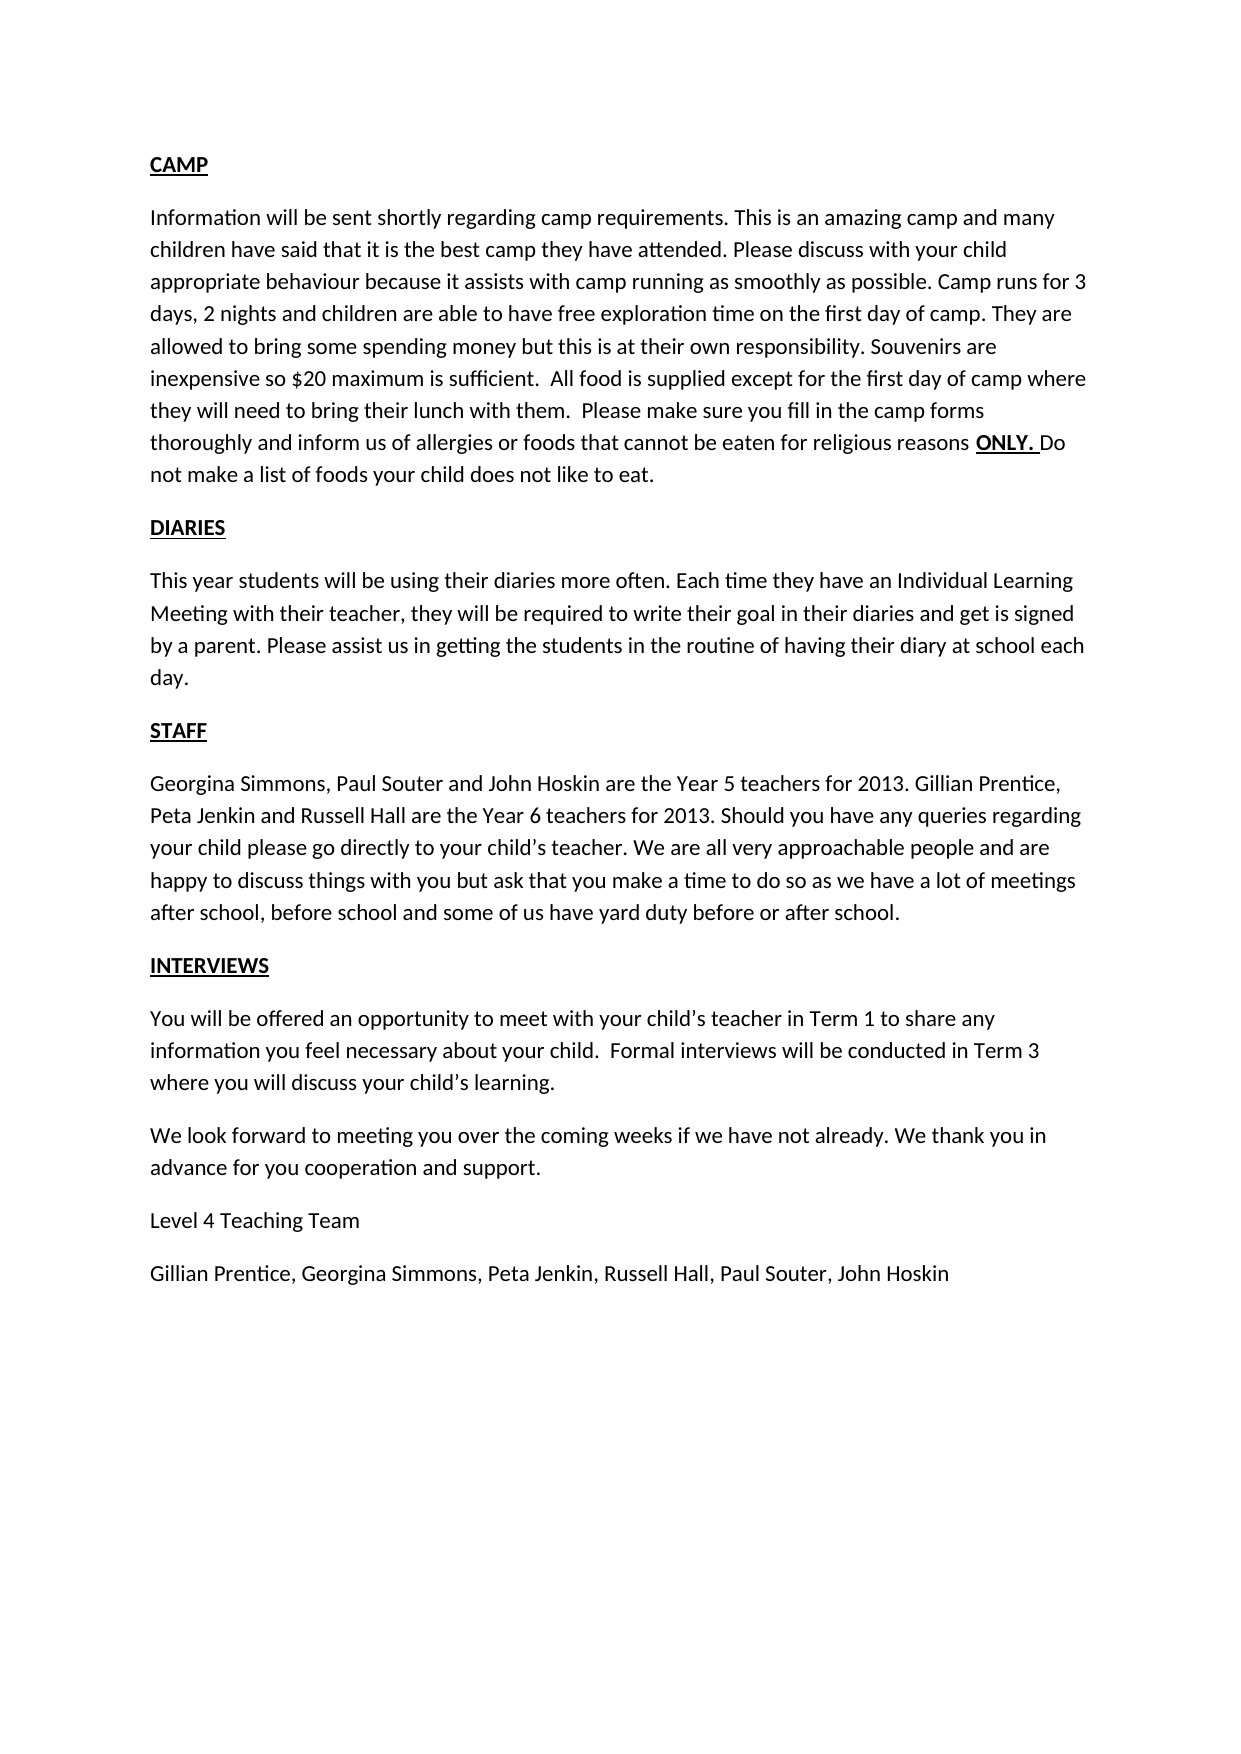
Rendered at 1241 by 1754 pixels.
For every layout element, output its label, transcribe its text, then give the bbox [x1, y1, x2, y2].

text We look forward to meeting you over the coming weeks if we have not already. We thank you in advance for you cooperation and support. [150, 1121, 1090, 1182]
text Information will be sent shortly regarding camp requirements. This is an amazing camp and many children have said that it is the best camp they have attended. Please discuss with your child appropriate behaviour because it assists with camp running as smoothly as possible. Camp runs for 3 days, 2 nights and children are able to have free exploration time on the first day of camp. They are allowed to bring some spending money but this is at their own responsibility. Souvenirs are inexpensive so $20 maximum is sufficient. All food is supplied except for the first day of camp where they will need to bring their lunch with them. Please make sure you fill in the camp forms thoroughly and inform us of allergies or foods that cannot be eaten for religious reasons ONLY. Do not make a list of foods your child does not like to eat. [150, 203, 1090, 488]
text Georgina Simmons, Paul Souter and John Hoskin are the Year 5 teachers for 2013. Gillian Prentice, Peta Jenkin and Russell Hall are the Year 6 teachers for 2013. Should you have any queries regarding your child please go directly to your child’s teacher. We are all very approachable people and are happy to discuss things with you but ask that you make a time to do so as we have a lot of meetings after school, before school and some of us have yard duty before or after school. [150, 769, 1090, 926]
text CAMP [150, 150, 1090, 178]
text This year students will be using their diaries more often. Each time they have an Individual Learning Meeting with their teacher, they will be required to write their goal in their diaries and get is signed by a parent. Please assist us in getting the students in the routine of having their diary at school each day. [150, 567, 1090, 691]
text INTERVIEWS [150, 951, 1090, 979]
text DIARIES [150, 513, 1090, 542]
text STAFF [150, 716, 1090, 744]
text You will be offered an opportunity to meet with your child’s teacher in Term 1 to share any information you feel necessary about your child. Formal interviews will be conducted in Term 3 where you will discuss your child’s learning. [150, 1004, 1090, 1096]
text Level 4 Teaching Team [150, 1207, 1090, 1234]
text Gillian Prentice, Georgina Simmons, Peta Jenkin, Russell Hall, Paul Souter, John Hoskin [150, 1259, 1090, 1288]
